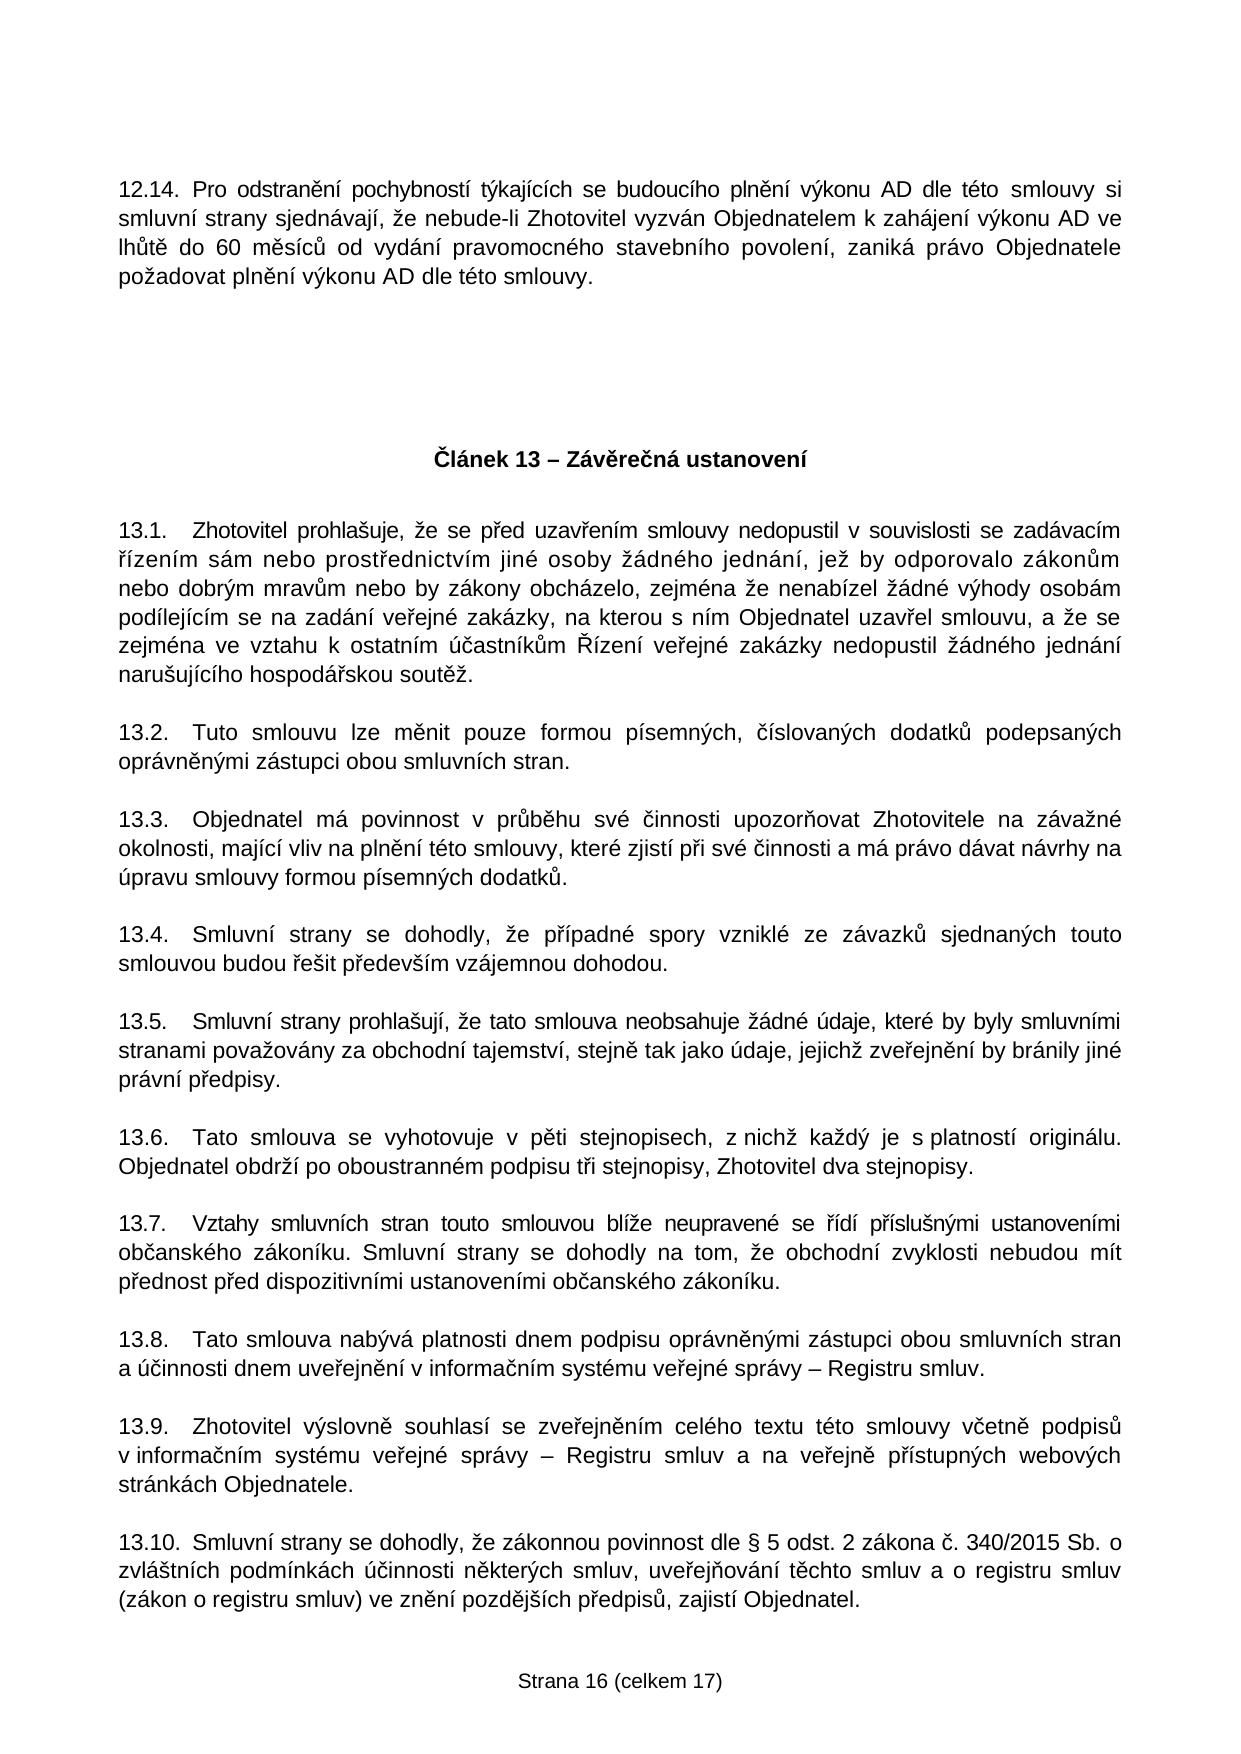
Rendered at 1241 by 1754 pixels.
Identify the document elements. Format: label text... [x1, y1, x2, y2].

list Tuto smlouvu lze měnit pouze formou písemných, číslovaných dodatků podepsaných oprávněnými zástupci obou smluvních stran. [118, 719, 1122, 774]
list Pro odstranění pochybností týkajících se budoucího plnění výkonu AD dle této smlouvy si smluvní strany sjednávají, že nebude-li Zhotovitel vyzván Objednatelem k zahájení výkonu AD ve lhůtě do 60 měsíců od vydání pravomocného stavebního povolení, zaniká právo Objednatele požadovat plnění výkonu AD dle této smlouvy. [118, 176, 1122, 290]
list Zhotovitel výslovně souhlasí se zveřejněním celého textu této smlouvy včetně podpisů v informačním systému veřejné správy – Registru smluv a na veřejně přístupných webových stránkách Objednatele. [118, 1413, 1122, 1497]
list Smluvní strany se dohodly, že zákonnou povinnost dle § 5 odst. 2 zákona č. 340/2015 Sb. o zvláštních podmínkách účinnosti některých smluv, uveřejňování těchto smluv a o registru smluv (zákon o registru smluv) ve znění pozdějších předpisů, zajistí Objednatel. [118, 1528, 1122, 1613]
list Smluvní strany prohlašují, že tato smlouva neobsahuje žádné údaje, které by byly smluvními stranami považovány za obchodní tajemství, stejně tak jako údaje, jejichž zveřejnění by bránily jiné právní předpisy. [118, 1008, 1122, 1092]
list Tato smlouva se vyhotovuje v pěti stejnopisech, z nichž každý je s platností originálu. Objednatel obdrží po oboustranném podpisu tři stejnopisy, Zhotovitel dva stejnopisy. [118, 1124, 1122, 1179]
text Článek 13 – Závěrečná ustanovení [118, 446, 1122, 473]
list Tato smlouva nabývá platnosti dnem podpisu oprávněnými zástupci obou smluvních stran a účinnosti dnem uveřejnění v informačním systému veřejné správy – Registru smluv. [118, 1326, 1122, 1381]
list Zhotovitel prohlašuje, že se před uzavřením smlouvy nedopustil v souvislosti se zadávacím řízením sám nebo prostřednictvím jiné osoby žádného jednání, jež by odporovalo zákonům nebo dobrým mravům nebo by zákony obcházelo, zejména že nenabízel žádné výhody osobám podílejícím se na zadání veřejné zakázky, na kterou s ním Objednatel uzavřel smlouvu, a že se zejména ve vztahu k ostatním účastníkům Řízení veřejné zakázky nedopustil žádného jednání narušujícího hospodářskou soutěž. [118, 517, 1122, 688]
list Objednatel má povinnost v průběhu své činnosti upozorňovat Zhotovitele na závažné okolnosti, mající vliv na plnění této smlouvy, které zjistí při své činnosti a má právo dávat návrhy na úpravu smlouvy formou písemných dodatků. [118, 806, 1122, 890]
list Vztahy smluvních stran touto smlouvou blíže neupravené se řídí příslušnými ustanoveními občanského zákoníku. Smluvní strany se dohodly na tom, že obchodní zvyklosti nebudou mít přednost před dispozitivními ustanoveními občanského zákoníku. [118, 1210, 1122, 1295]
list Smluvní strany se dohodly, že případné spory vzniklé ze závazků sjednaných touto smlouvou budou řešit především vzájemnou dohodou. [118, 921, 1122, 977]
